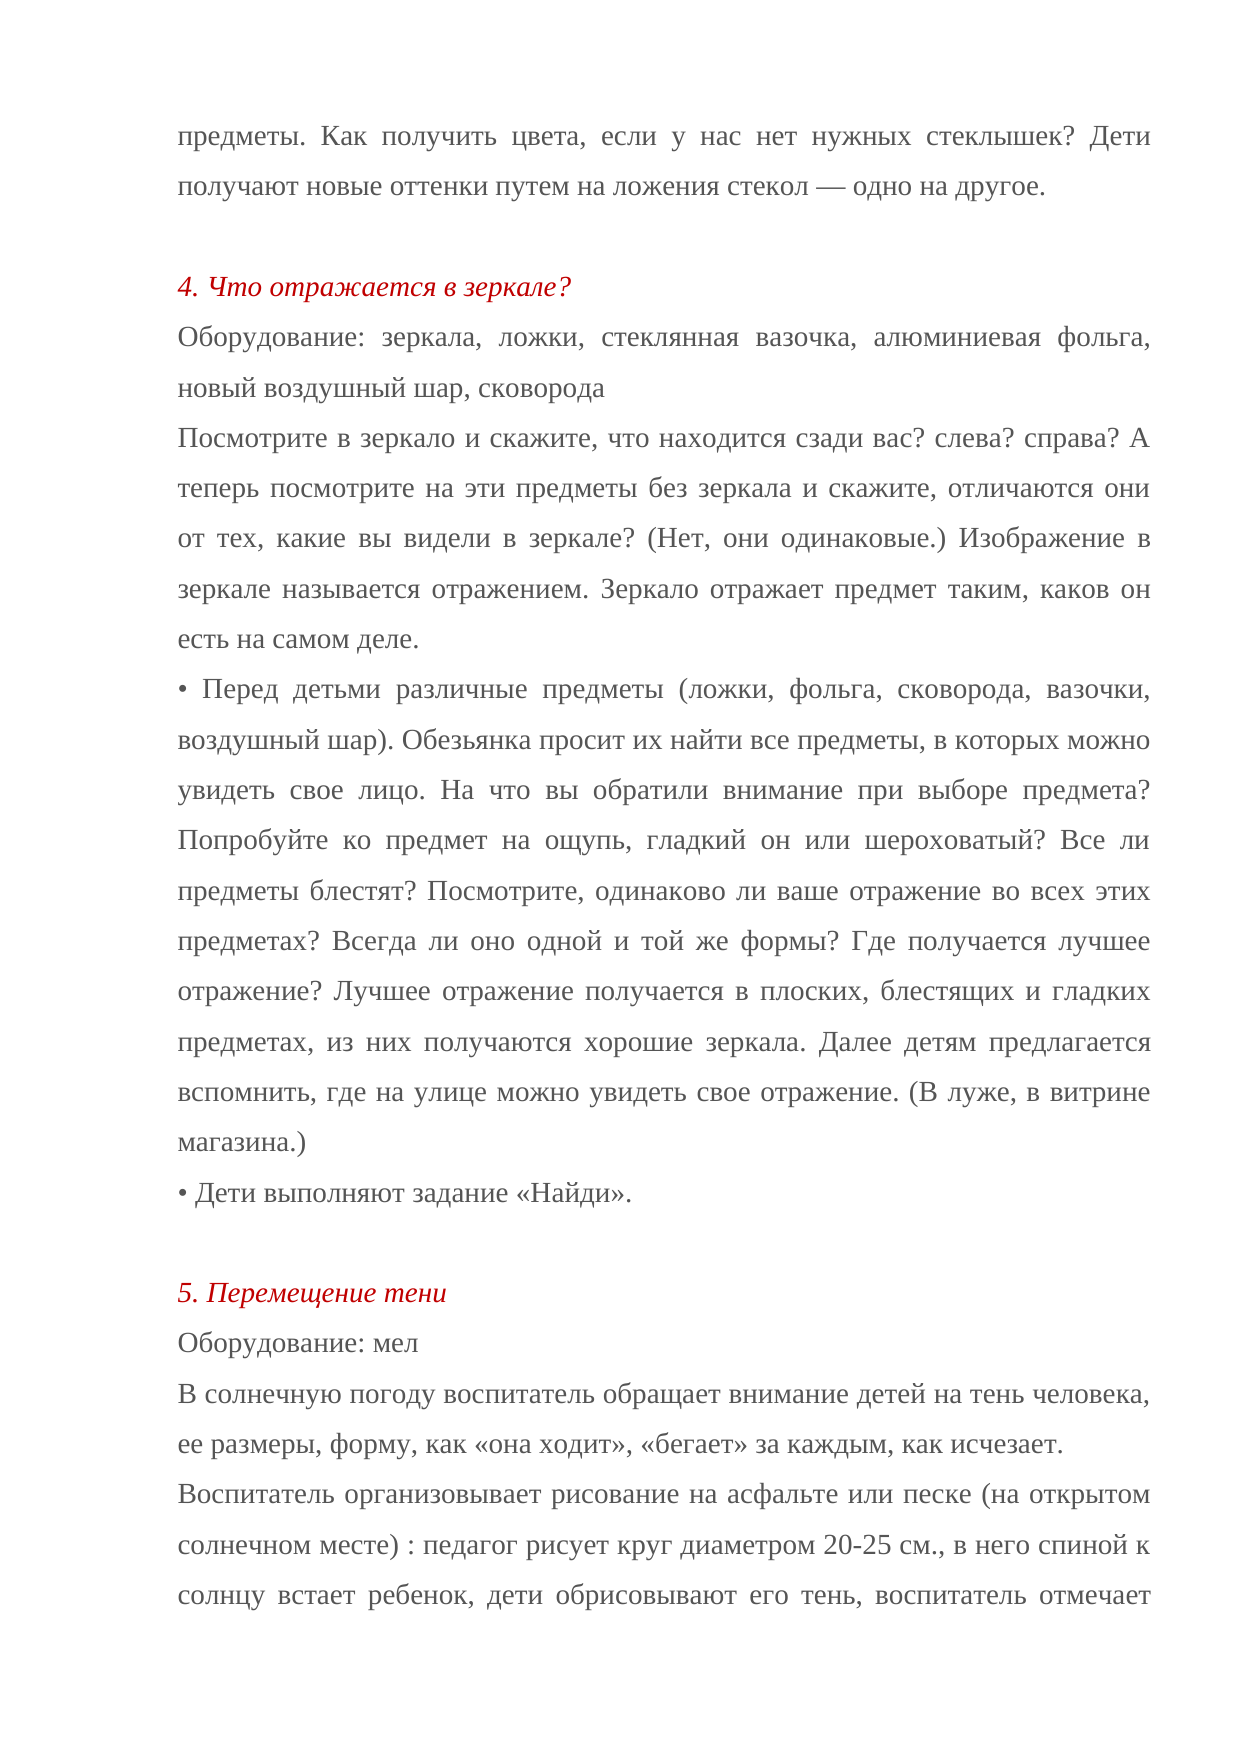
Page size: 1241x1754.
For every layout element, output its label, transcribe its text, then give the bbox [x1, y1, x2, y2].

text В солнечную погоду воспитатель обращает внимание детей на тень человека, ее размеры, форму, как «она ходит», «бегает» за каждым, как исчезает. [177, 1376, 1152, 1460]
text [177, 1477, 1152, 1611]
text Оборудование: зеркала, ложки, стеклянная вазочка, алюминиевая фольга, новый воздушный шар, сковорода [177, 319, 1152, 403]
text • Дети выполняют задание «Найди». [177, 1175, 1152, 1208]
text Оборудование: мел [177, 1326, 1152, 1359]
text Посмотрите в зеркало и скажите, что находится сзади вас? слева? справа? А теперь посмотрите на эти предметы без зеркала и скажите, отличаются они от тех, какие вы видели в зеркале? (Нет, они одинаковые.) Изображение в зеркале называется отражением. Зеркало отражает предмет таким, каков он есть на самом деле. [177, 420, 1152, 655]
text 4. Что отражается в зеркале? [177, 269, 1152, 303]
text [177, 118, 1152, 202]
text • Перед детьми различные предметы (ложки, фольга, сковорода, вазочки, воздушный шар). Обезьянка просит их найти все предметы, в которых можно увидеть свое лицо. На что вы обратили внимание при выборе предмета? Попробуйте ко предмет на ощупь, гладкий он или шероховатый? Все ли предметы блестят? Посмотрите, одинаково ли ваше отражение во всех этих предметах? Всегда ли оно одной и той же формы? Где получается лучшее отражение? Лучшее отражение получается в плоских, блестящих и гладких предметах, из них получаются хорошие зеркала. Далее детям предлагается вспомнить, где на улице можно увидеть свое отражение. (В луже, в витрине магазина.) [177, 672, 1152, 1158]
text 5. Перемещение тени [177, 1275, 1152, 1309]
